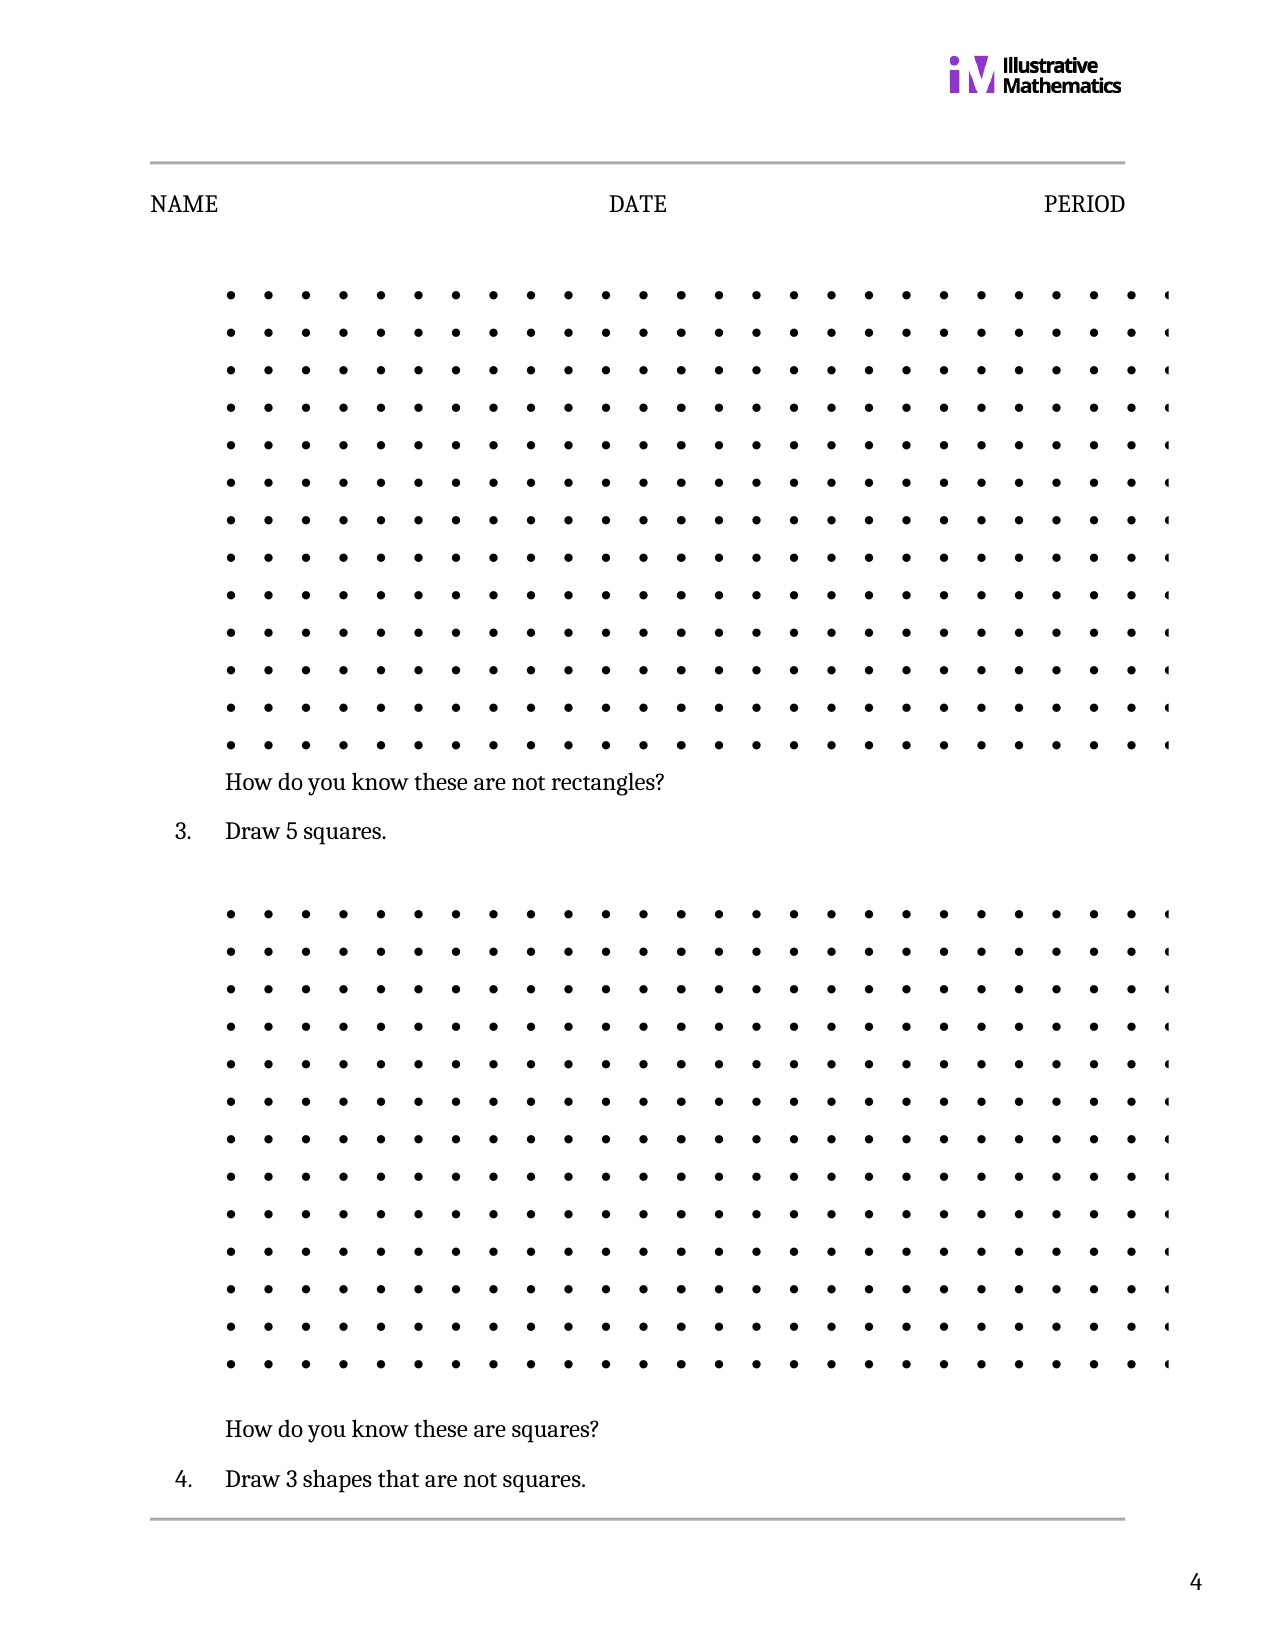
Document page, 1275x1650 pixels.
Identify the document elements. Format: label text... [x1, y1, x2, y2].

list How do you know these are not rectangles? [175, 767, 1125, 796]
list Draw 5 squares. [175, 817, 1125, 846]
picture [949, 55, 1121, 93]
picture [193, 895, 1169, 1383]
list Draw 3 shapes that are not squares. [175, 1465, 1125, 1494]
list How do you know these are squares? [175, 1387, 1125, 1444]
picture [193, 276, 1169, 764]
